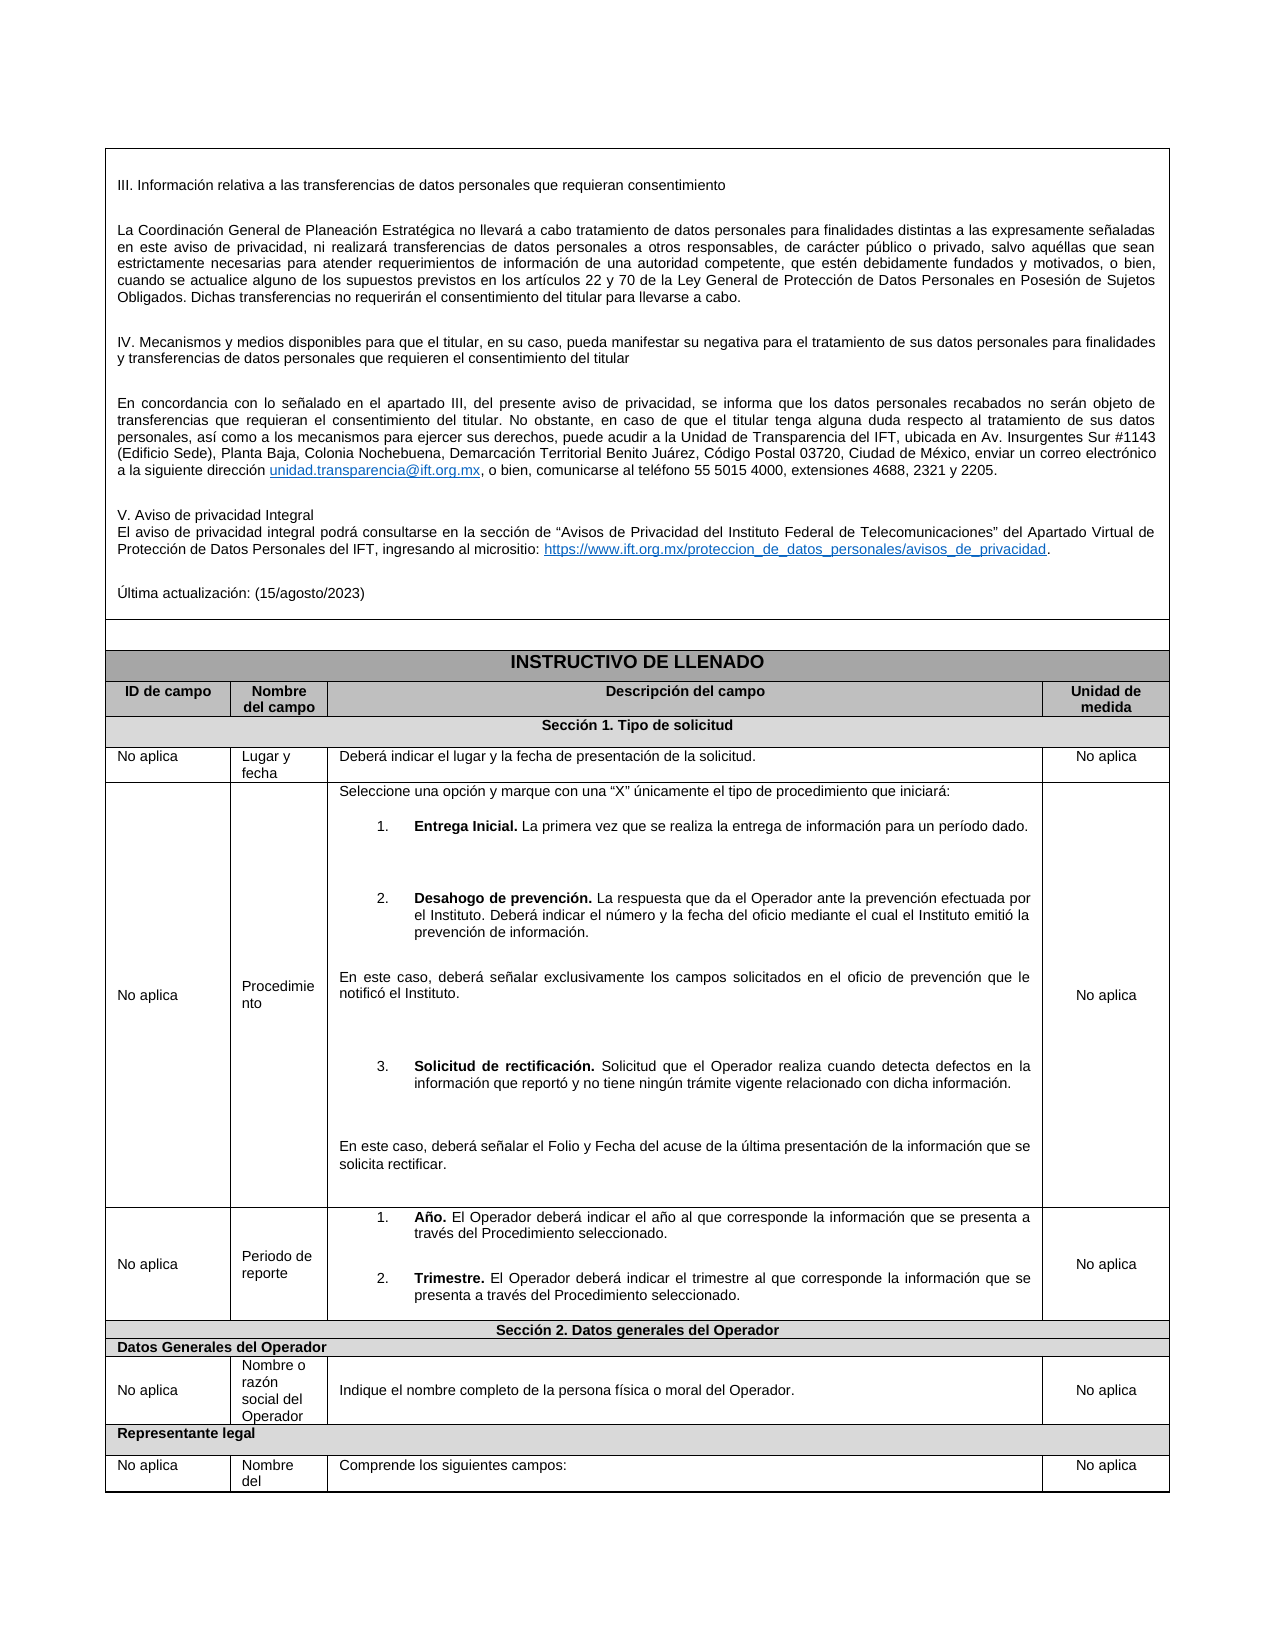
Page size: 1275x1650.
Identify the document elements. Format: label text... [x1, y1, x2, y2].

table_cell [231, 1456, 327, 1491]
table_cell Datos Generales del Operador [106, 1339, 1169, 1356]
table_cell No aplica [106, 783, 230, 1207]
table_cell Periodo de reporte [231, 1208, 327, 1320]
table_cell Seleccione una opción y marque con una “X” únicamente el tipo de procedimiento que iniciará: Entrega Inicial. La primera vez que se realiza la entrega de información para un período dado. Desahogo de prevención. La respuesta que da el Operador ante la prevención efectuada por el Instituto. Deberá indicar el número y la fecha del oficio mediante el cual el Instituto emitió la prevención de información. En este caso, deberá señalar exclusivamente los campos solicitados en el oficio de prevención que le notificó el Instituto. Solicitud de rectificación. Solicitud que el Operador realiza cuando detecta defectos en la información que reportó y no tiene ningún trámite vigente relacionado con dicha información. En este caso, deberá señalar el Folio y Fecha del acuse de la última presentación de la información que se solicita rectificar. [328, 783, 1042, 1207]
table_cell No aplica [106, 1208, 230, 1320]
table_cell [106, 620, 1169, 650]
table_cell Nombre del campo [231, 682, 327, 716]
table_cell No aplica [106, 748, 230, 782]
table_cell No aplica [1043, 783, 1169, 1207]
table_cell No aplica [106, 1357, 230, 1424]
table_cell No aplica [1043, 1456, 1169, 1491]
table_cell Lugar y fecha [231, 748, 327, 782]
table_cell Sección 2. Datos generales del Operador [106, 1321, 1169, 1338]
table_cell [328, 1456, 1042, 1491]
table_cell Unidad de medida [1043, 682, 1169, 716]
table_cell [106, 149, 1169, 619]
table_cell No aplica [106, 1456, 230, 1491]
table_cell Descripción del campo [328, 682, 1042, 716]
table_cell No aplica [1043, 748, 1169, 782]
table_cell Año. El Operador deberá indicar el año al que corresponde la información que se presenta a través del Procedimiento seleccionado. Trimestre. El Operador deberá indicar el trimestre al que corresponde la información que se presenta a través del Procedimiento seleccionado. [328, 1208, 1042, 1320]
table_cell No aplica [1043, 1357, 1169, 1424]
table_cell Sección 1. Tipo de solicitud [106, 717, 1169, 747]
table_cell Nombre o razón social del Operador [231, 1357, 327, 1424]
table_cell Representante legal [106, 1425, 1169, 1455]
table_cell Procedimiento [231, 783, 327, 1207]
table_cell Indique el nombre completo de la persona física o moral del Operador. [328, 1357, 1042, 1424]
table_cell No aplica [1043, 1208, 1169, 1320]
table_cell Deberá indicar el lugar y la fecha de presentación de la solicitud. [328, 748, 1042, 782]
table_cell INSTRUCTIVO DE LLENADO [106, 651, 1169, 681]
table_cell ID de campo [106, 682, 230, 716]
